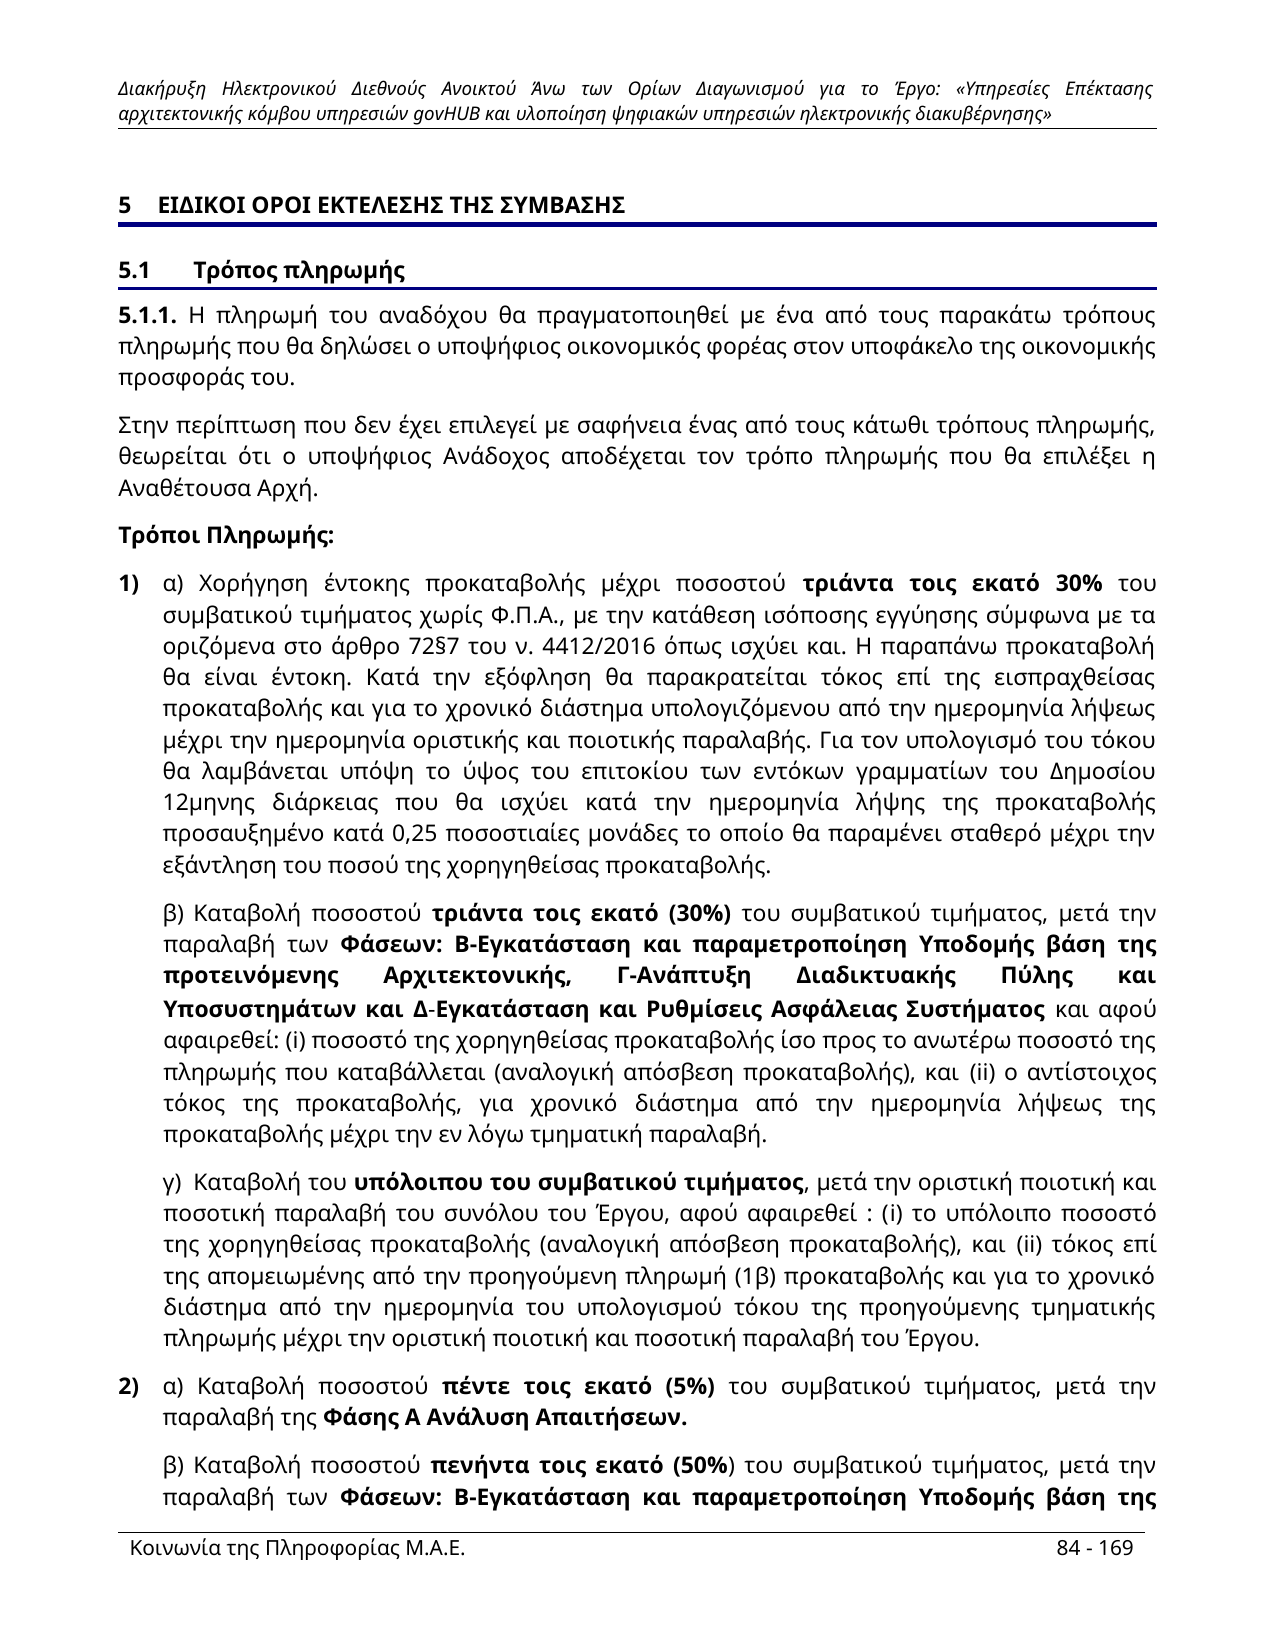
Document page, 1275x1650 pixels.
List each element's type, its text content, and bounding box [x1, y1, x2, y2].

subtitle Τρόπος πληρωμής [118, 252, 1157, 287]
text β) Καταβολή ποσοστού τριάντα τοις εκατό (30%) του συμβατικού τιμήματος, μετά την παραλαβή των Φάσεων: Β-Εγκατάσταση και παραμετροποίηση Υποδομής βάση της προτεινόμενης Αρχιτεκτονικής, Γ-Ανάπτυξη Διαδικτυακής Πύλης και Υποσυστημάτων και Δ-Εγκατάσταση και Ρυθμίσεις Ασφάλειας Συστήματος και αφού αφαιρεθεί: (i) ποσοστό της χορηγηθείσας προκαταβολής ίσο προς το ανωτέρω ποσοστό της πληρωμής που καταβάλλεται (αναλογική απόσβεση προκαταβολής), και (ii) ο αντίστοιχος τόκος της προκαταβολής, για χρονικό διάστημα από την ημερομηνία λήψεως της προκαταβολής μέχρι την εν λόγω τμηματική παραλαβή. [162, 896, 1157, 1149]
subtitle ΕΙΔΙΚΟΙ ΟΡΟΙ ΕΚΤΕΛΕΣΗΣ ΤΗΣ ΣΥΜΒΑΣΗΣ [118, 189, 1157, 222]
text Τρόποι Πληρωμής: [118, 519, 1157, 551]
text 1) α) Χορήγηση έντοκης προκαταβολής μέχρι ποσοστού τριάντα τοις εκατό 30% του συμβατικού τιμήματος χωρίς Φ.Π.Α., με την κατάθεση ισόποσης εγγύησης σύμφωνα με τα οριζόμενα στο άρθρο 72§7 του ν. 4412/2016 όπως ισχύει και. Η παραπάνω προκαταβολή θα είναι έντοκη. Κατά την εξόφληση θα παρακρατείται τόκος επί της εισπραχθείσας προκαταβολής και για το χρονικό διάστημα υπολογιζόμενου από την ημερομηνία λήψεως μέχρι την ημερομηνία οριστικής και ποιοτικής παραλαβής. Για τον υπολογισμό του τόκου θα λαμβάνεται υπόψη το ύψος του επιτοκίου των εντόκων γραμματίων του Δημοσίου 12μηνης διάρκειας που θα ισχύει κατά την ημερομηνία λήψης της προκαταβολής προσαυξημένο κατά 0,25 ποσοστιαίες μονάδες το οποίο θα παραμένει σταθερό μέχρι την εξάντληση του ποσού της χορηγηθείσας προκαταβολής. [118, 567, 1157, 880]
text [118, 1449, 1157, 1512]
text 5.1.1. Η πληρωμή του αναδόχου θα πραγματοποιηθεί με ένα από τους παρακάτω τρόπους πληρωμής που θα δηλώσει ο υποψήφιος οικονομικός φορέας στον υποφάκελο της οικονομικής προσφοράς του. [118, 298, 1157, 392]
text γ) Καταβολή του υπόλοιπου του συμβατικού τιμήματος, μετά την οριστική ποιοτική και ποσοτική παραλαβή του συνόλου του Έργου, αφού αφαιρεθεί : (i) το υπόλοιπο ποσοστό της χορηγηθείσας προκαταβολής (αναλογική απόσβεση προκαταβολής), και (ii) τόκος επί της απομειωμένης από την προηγούμενη πληρωμή (1β) προκαταβολής και για το χρονικό διάστημα από την ημερομηνία του υπολογισμού τόκου της προηγούμενης τμηματικής πληρωμής μέχρι την οριστική ποιοτική και ποσοτική παραλαβή του Έργου. [162, 1166, 1157, 1353]
text Στην περίπτωση που δεν έχει επιλεγεί με σαφήνεια ένας από τους κάτωθι τρόπους πληρωμής, θεωρείται ότι ο υποψήφιος Ανάδοχος αποδέχεται τον τρόπο πληρωμής που θα επιλέξει η Αναθέτουσα Αρχή. [118, 409, 1157, 503]
text 2) α) Καταβολή ποσοστού πέντε τοις εκατό (5%) του συμβατικού τιμήματος, μετά την παραλαβή της Φάσης Α Ανάλυση Απαιτήσεων. [118, 1370, 1157, 1433]
